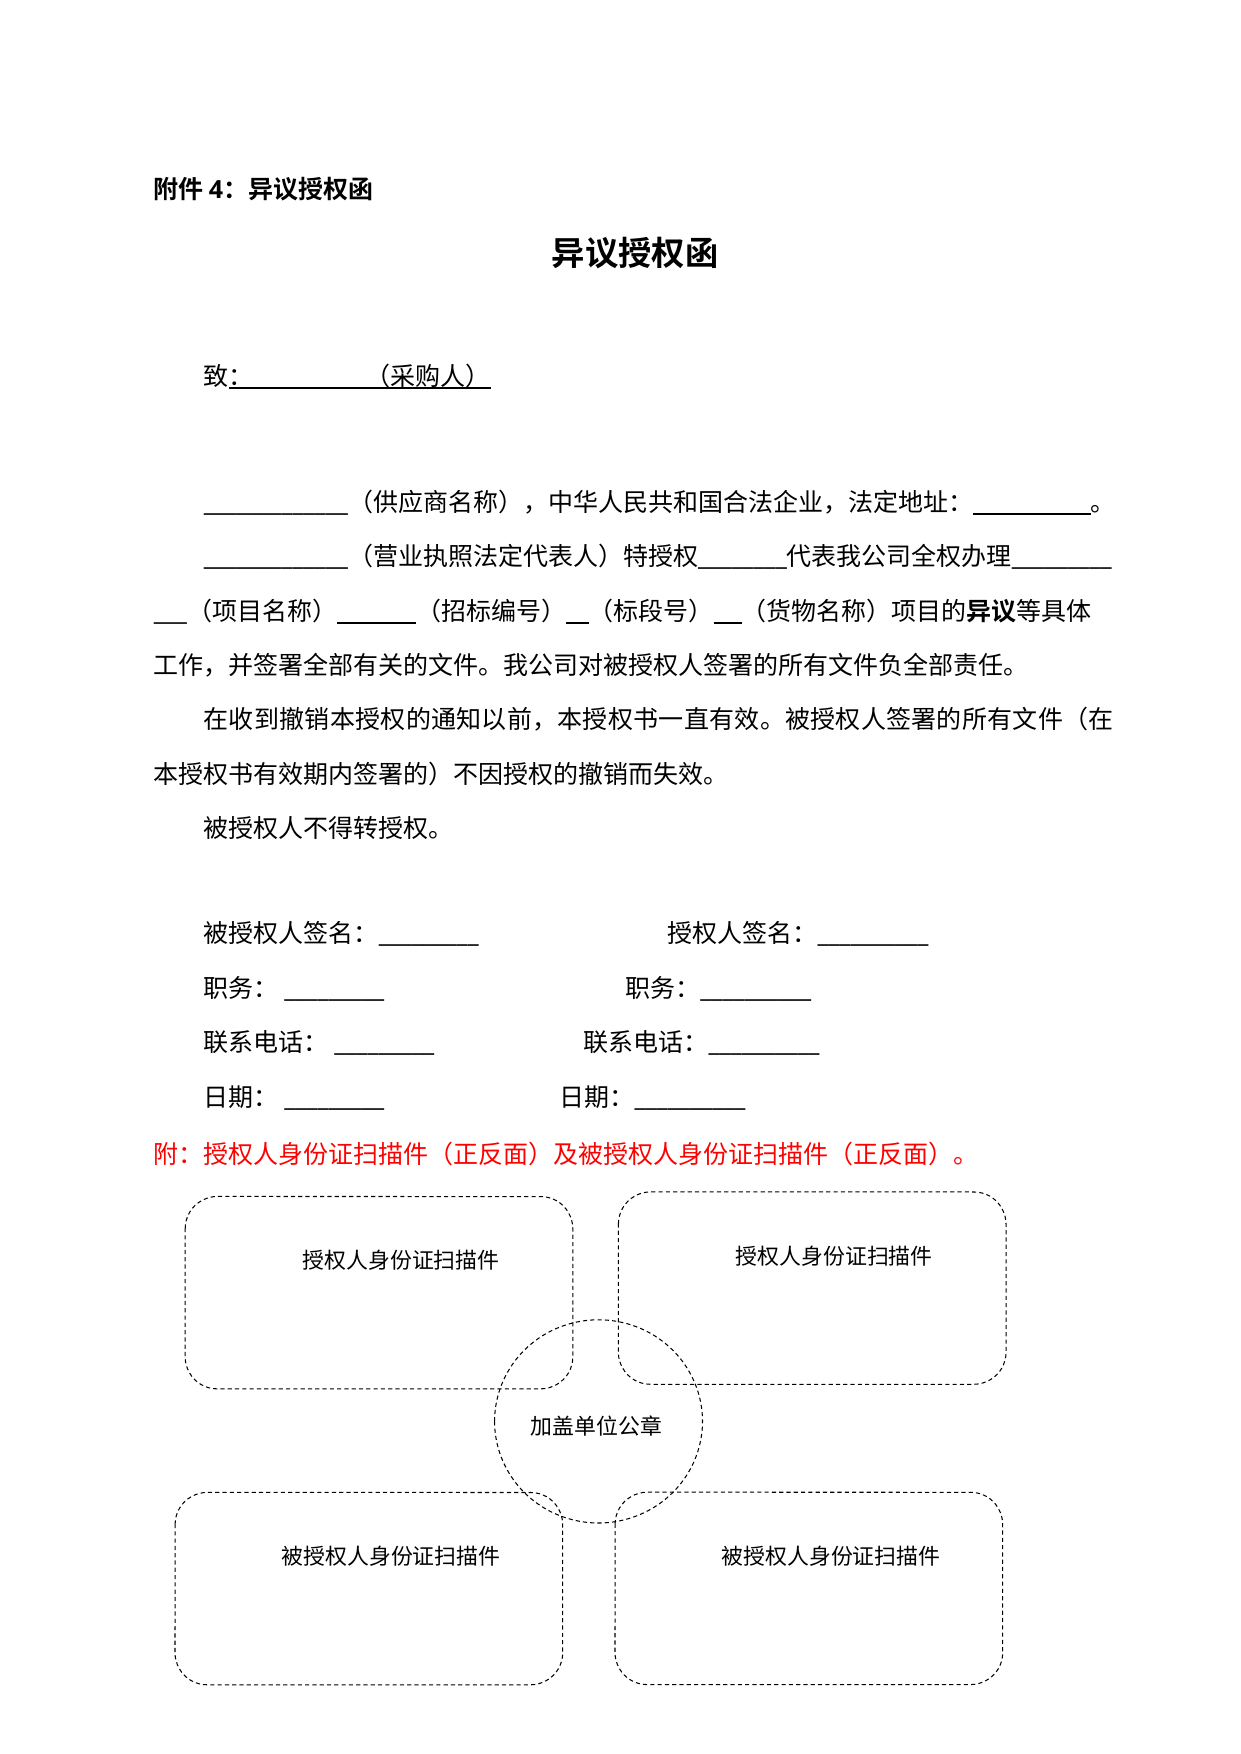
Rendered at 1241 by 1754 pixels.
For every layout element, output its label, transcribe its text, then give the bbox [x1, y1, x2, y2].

text 联系电话： _________ 联系电话：__________ [153, 1023, 1116, 1059]
text 日期： _________ 日期：__________ [153, 1077, 1116, 1113]
text _____________（营业执照法定代表人）特授权________代表我公司全权办理____________（项目名称） （招标编号） （标段号） （货物名称）项目的异议等具体工作，并签署全部有关的文件。我公司对被授权人签署的所有文件负全部责任。 [153, 537, 1116, 682]
text 被授权人签名：_________ 授权人签名：__________ [153, 914, 1116, 950]
text _____________（供应商名称），中华人民共和国合法企业，法定地址： 。 [153, 482, 1116, 518]
text 异议授权函 [153, 209, 1116, 292]
text 致： （采购人） [153, 356, 1116, 392]
text 附件4：异议授权函 [153, 167, 1116, 209]
text 在收到撤销本授权的通知以前，本授权书一直有效。被授权人签署的所有文件（在本授权书有效期内签署的）不因授权的撤销而失效。 [153, 700, 1116, 790]
text 被授权人不得转授权。 [153, 808, 1116, 845]
text 附：授权人身份证扫描件（正反面）及被授权人身份证扫描件（正反面）。 [153, 1131, 1053, 1173]
text 职务： _________ 职务：__________ [153, 968, 1116, 1004]
